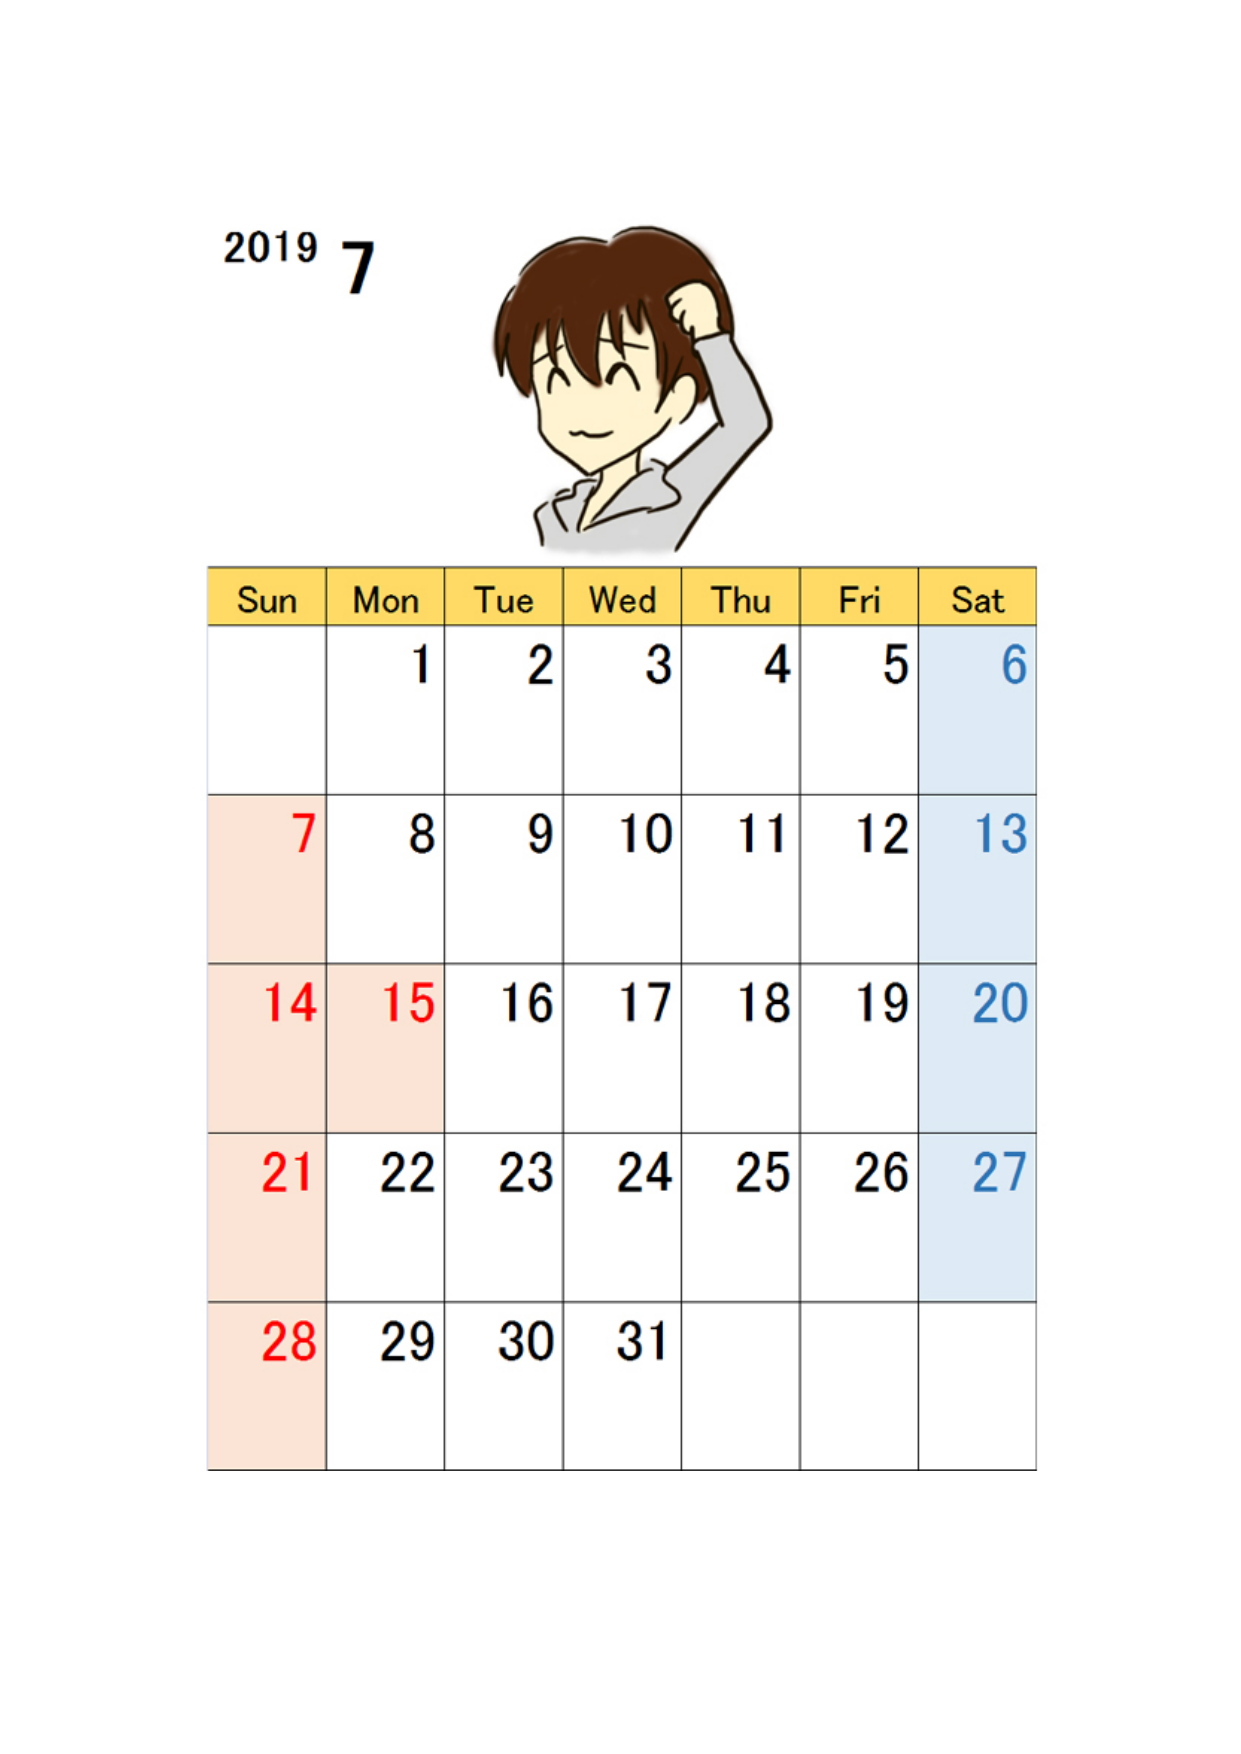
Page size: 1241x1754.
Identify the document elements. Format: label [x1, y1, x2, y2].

picture [177, 216, 1063, 1471]
